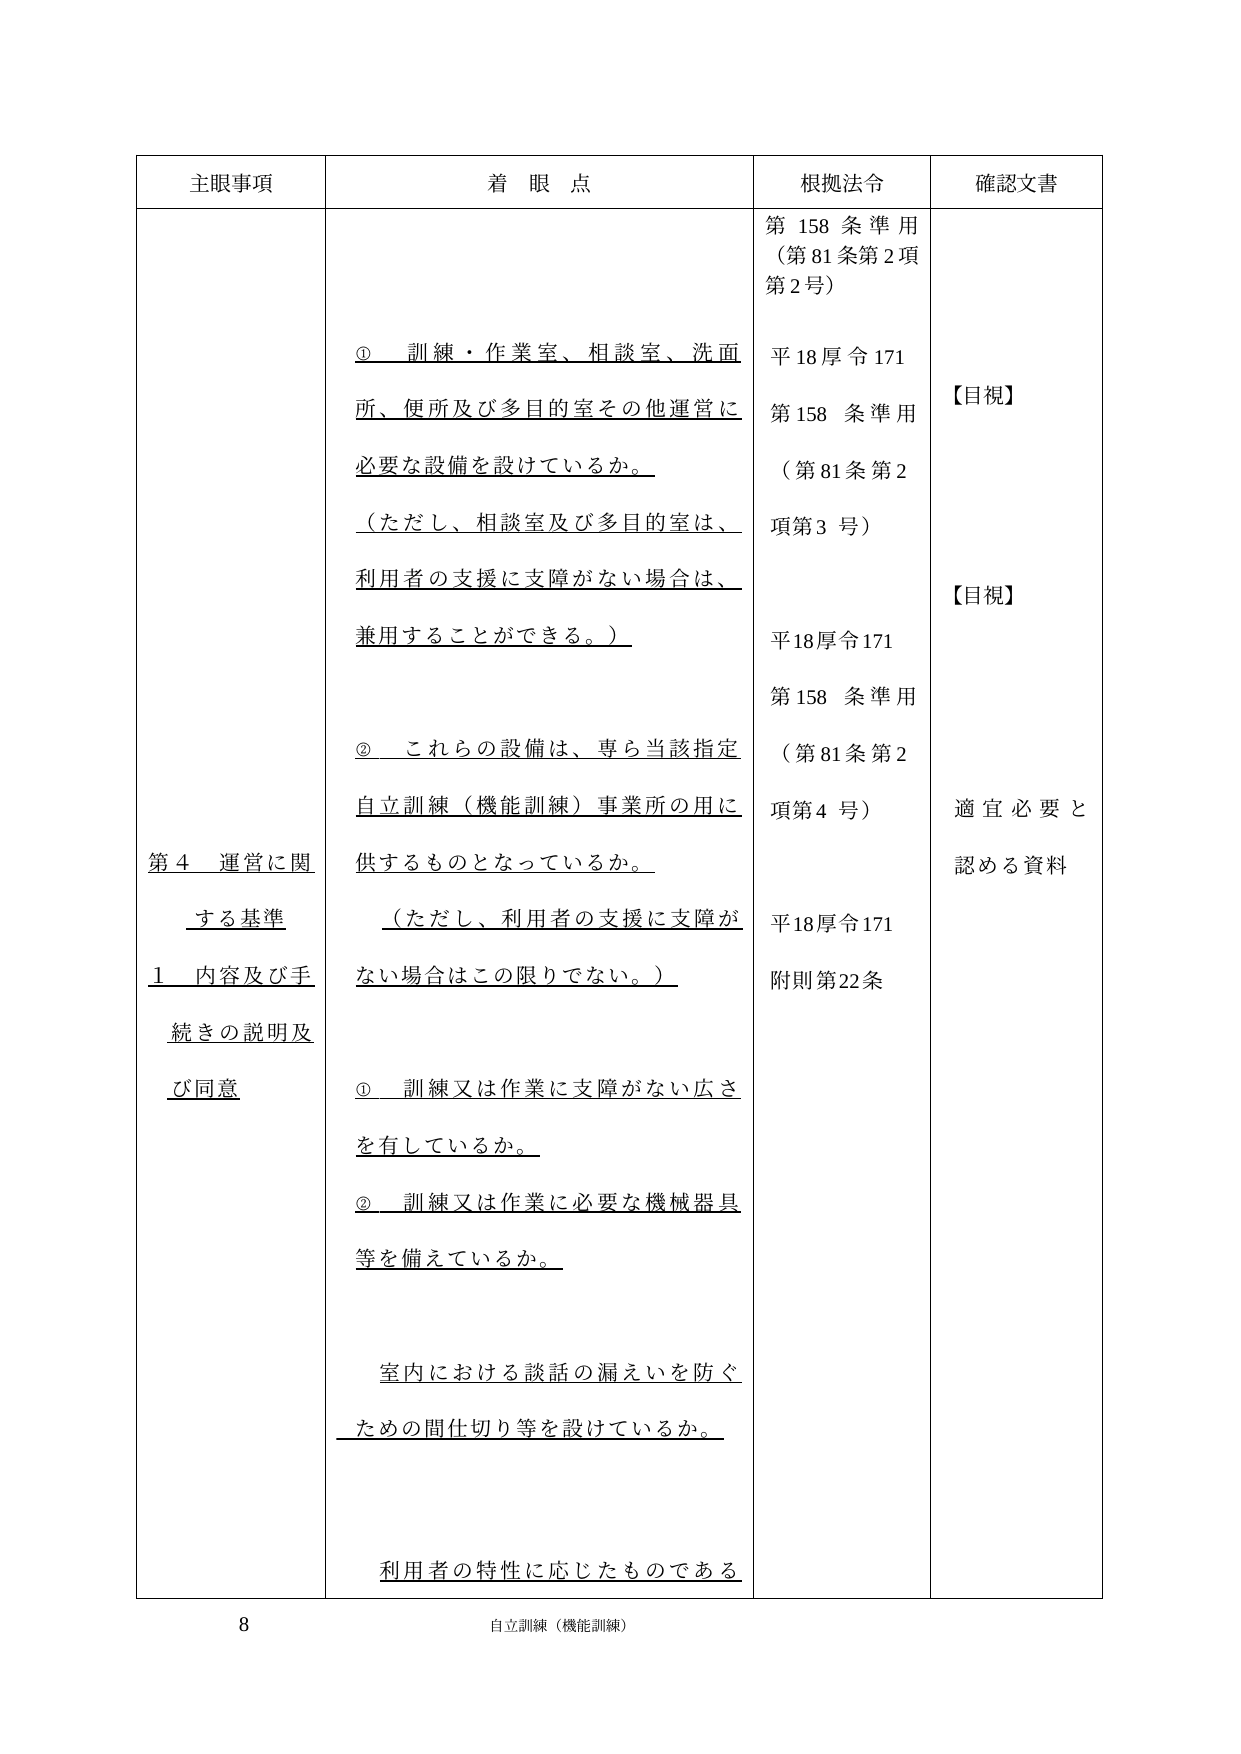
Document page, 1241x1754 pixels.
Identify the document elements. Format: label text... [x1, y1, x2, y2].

table_header 着 眼 点 [326, 156, 753, 208]
table_header 確認文書 [931, 156, 1102, 208]
table_header 根拠法令 [754, 156, 930, 208]
table_header 主眼事項 [137, 156, 325, 208]
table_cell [931, 209, 1102, 1598]
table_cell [754, 209, 930, 1598]
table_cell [326, 209, 753, 1598]
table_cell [137, 209, 325, 1598]
